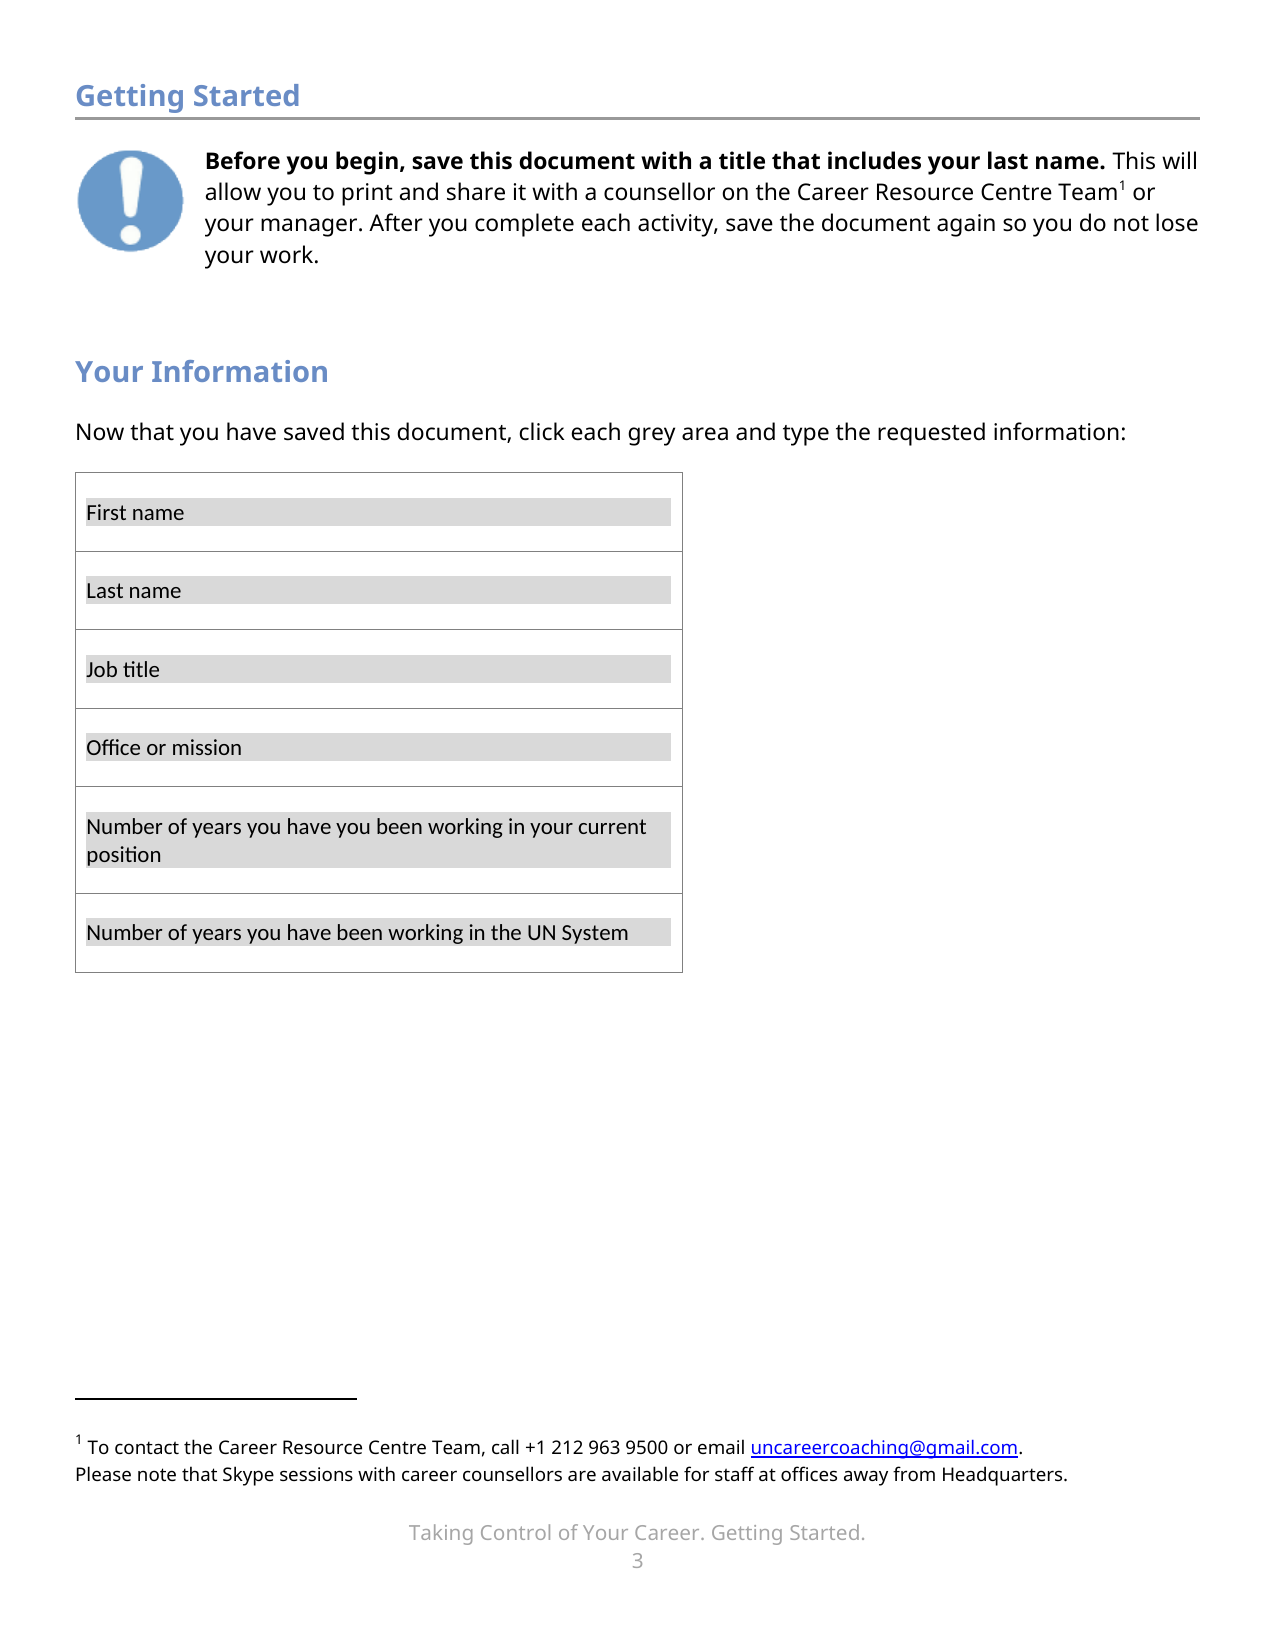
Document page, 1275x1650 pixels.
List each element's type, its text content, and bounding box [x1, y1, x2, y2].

table_header [76, 473, 682, 551]
text Your Information [75, 351, 1200, 391]
text Before you begin, save this document with a title that includes your last name. This will allow you to print and share it with a counsellor on the Career Resource Centre Team or your manager. After you complete each activity, save the document again so you do not lose your work. [75, 145, 1200, 270]
table_cell [76, 787, 682, 893]
text Now that you have saved this document, click each grey area and type the requested information: [75, 416, 1200, 447]
table_cell [76, 894, 682, 971]
table_cell [76, 552, 682, 629]
text Getting Started [75, 75, 1200, 117]
table_cell [76, 709, 682, 786]
picture [76, 146, 186, 254]
table_cell [76, 630, 682, 708]
